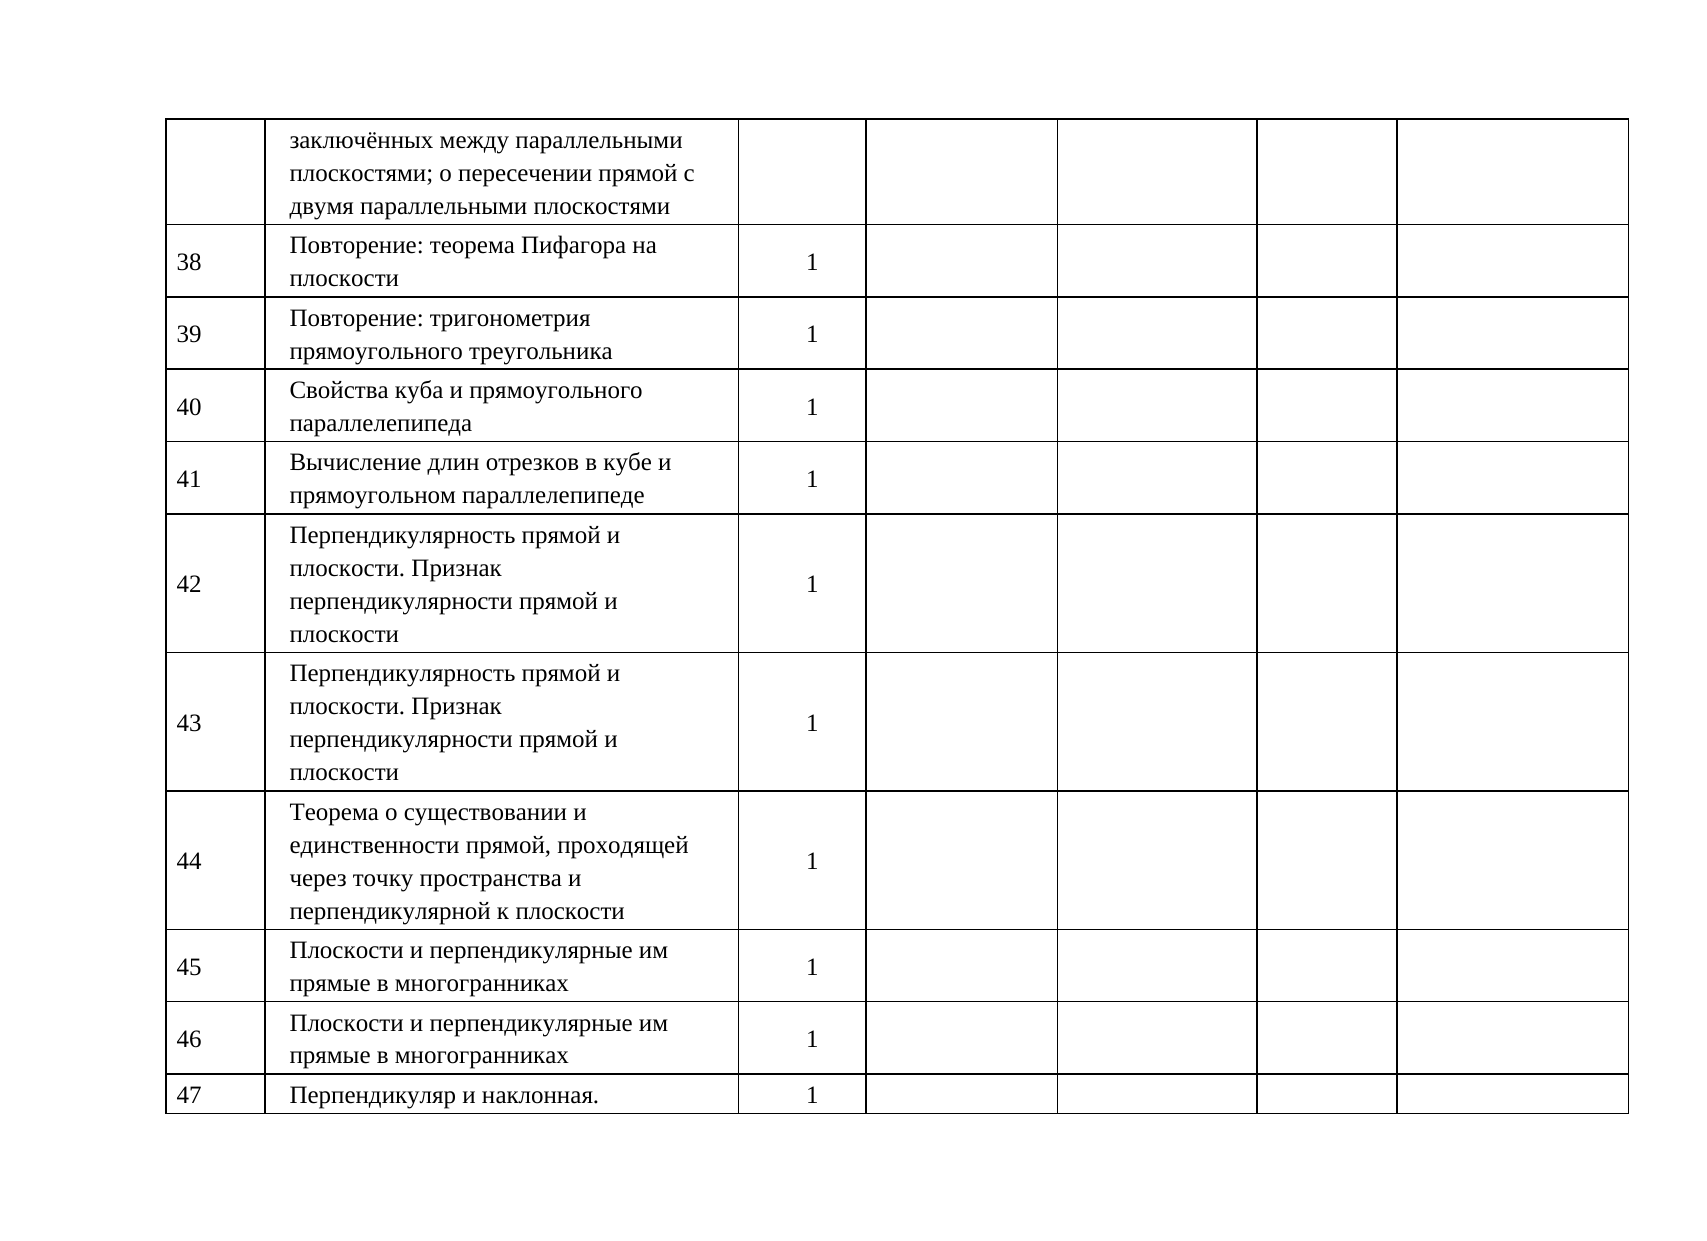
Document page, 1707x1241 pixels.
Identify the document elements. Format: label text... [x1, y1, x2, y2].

table_cell [1258, 225, 1396, 296]
table_cell Перпендикулярность прямой и плоскости. Признак перпендикулярности прямой и плоскости [266, 515, 738, 652]
table_cell 1 [739, 370, 865, 441]
table_cell Вычисление длин отрезков в кубе и прямоугольном параллелепипеде [266, 442, 738, 513]
table_cell [867, 653, 1057, 790]
table_cell [1258, 792, 1396, 928]
table_cell Плоскости и перпендикулярные им прямые в многогранниках [266, 930, 738, 1001]
table_cell [1058, 515, 1256, 652]
table_cell [1258, 653, 1396, 790]
table_cell 1 [739, 930, 865, 1001]
table_cell [1398, 1002, 1628, 1073]
table_cell 39 [167, 298, 264, 368]
table_cell 44 [167, 792, 264, 928]
table_cell 46 [167, 1002, 264, 1073]
table_cell 45 [167, 930, 264, 1001]
table_cell [867, 298, 1057, 368]
table_cell [867, 120, 1057, 223]
table_cell [1058, 653, 1256, 790]
table_cell [1058, 298, 1256, 368]
table_cell [867, 225, 1057, 296]
table_cell 37 [167, 120, 264, 223]
table_cell 38 [167, 225, 264, 296]
table_cell 43 [167, 653, 264, 790]
table_cell [1258, 370, 1396, 441]
table_cell Плоскости и перпендикулярные им прямые в многогранниках [266, 1002, 738, 1073]
table_cell [1058, 442, 1256, 513]
table_cell [1398, 515, 1628, 652]
table_cell 1 [739, 298, 865, 368]
table_cell 41 [167, 442, 264, 513]
table_cell [1058, 225, 1256, 296]
table_cell [867, 1075, 1057, 1113]
table_cell Перпендикулярность прямой и плоскости. Признак перпендикулярности прямой и плоскости [266, 653, 738, 790]
table_cell 1 [739, 653, 865, 790]
table_cell [1258, 298, 1396, 368]
table_cell [1258, 515, 1396, 652]
table_cell Свойства куба и прямоугольного параллелепипеда [266, 370, 738, 441]
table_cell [266, 1075, 738, 1113]
table_cell 42 [167, 515, 264, 652]
table_cell [867, 930, 1057, 1001]
table_cell 1 [739, 792, 865, 928]
table_cell [1398, 370, 1628, 441]
table_cell [1058, 1002, 1256, 1073]
table_cell [1398, 120, 1628, 223]
table_cell [1258, 1002, 1396, 1073]
table_cell Повторение: теорема Пифагора на плоскости [266, 225, 738, 296]
table_cell [1058, 1075, 1256, 1113]
table_cell 1 [739, 1075, 865, 1113]
table_cell [1258, 1075, 1396, 1113]
table_cell [1258, 442, 1396, 513]
table_cell 47 [167, 1075, 264, 1113]
table_cell [1058, 120, 1256, 223]
table_cell 1 [739, 120, 865, 223]
table_cell [867, 1002, 1057, 1073]
table_cell [1398, 442, 1628, 513]
table_cell [1398, 653, 1628, 790]
table_cell 1 [739, 442, 865, 513]
table_cell [867, 370, 1057, 441]
table_cell 1 [739, 1002, 865, 1073]
table_cell 40 [167, 370, 264, 441]
table_cell [1058, 930, 1256, 1001]
table_cell [1258, 930, 1396, 1001]
table_cell 1 [739, 225, 865, 296]
table_cell [1398, 930, 1628, 1001]
table_cell [1058, 370, 1256, 441]
table_cell Теорема о существовании и единственности прямой, проходящей через точку пространства и перпендикулярной к плоскости [266, 792, 738, 928]
table_cell [867, 792, 1057, 928]
table_cell [1398, 225, 1628, 296]
table_cell [1398, 792, 1628, 928]
table_cell [1398, 298, 1628, 368]
table_cell Повторение: тригонометрия прямоугольного треугольника [266, 298, 738, 368]
table_cell 1 [739, 515, 865, 652]
table_cell [1398, 1075, 1628, 1113]
table_cell [867, 442, 1057, 513]
table_cell [867, 515, 1057, 652]
table_cell [1258, 120, 1396, 223]
table_cell [1058, 792, 1256, 928]
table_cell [266, 120, 738, 223]
